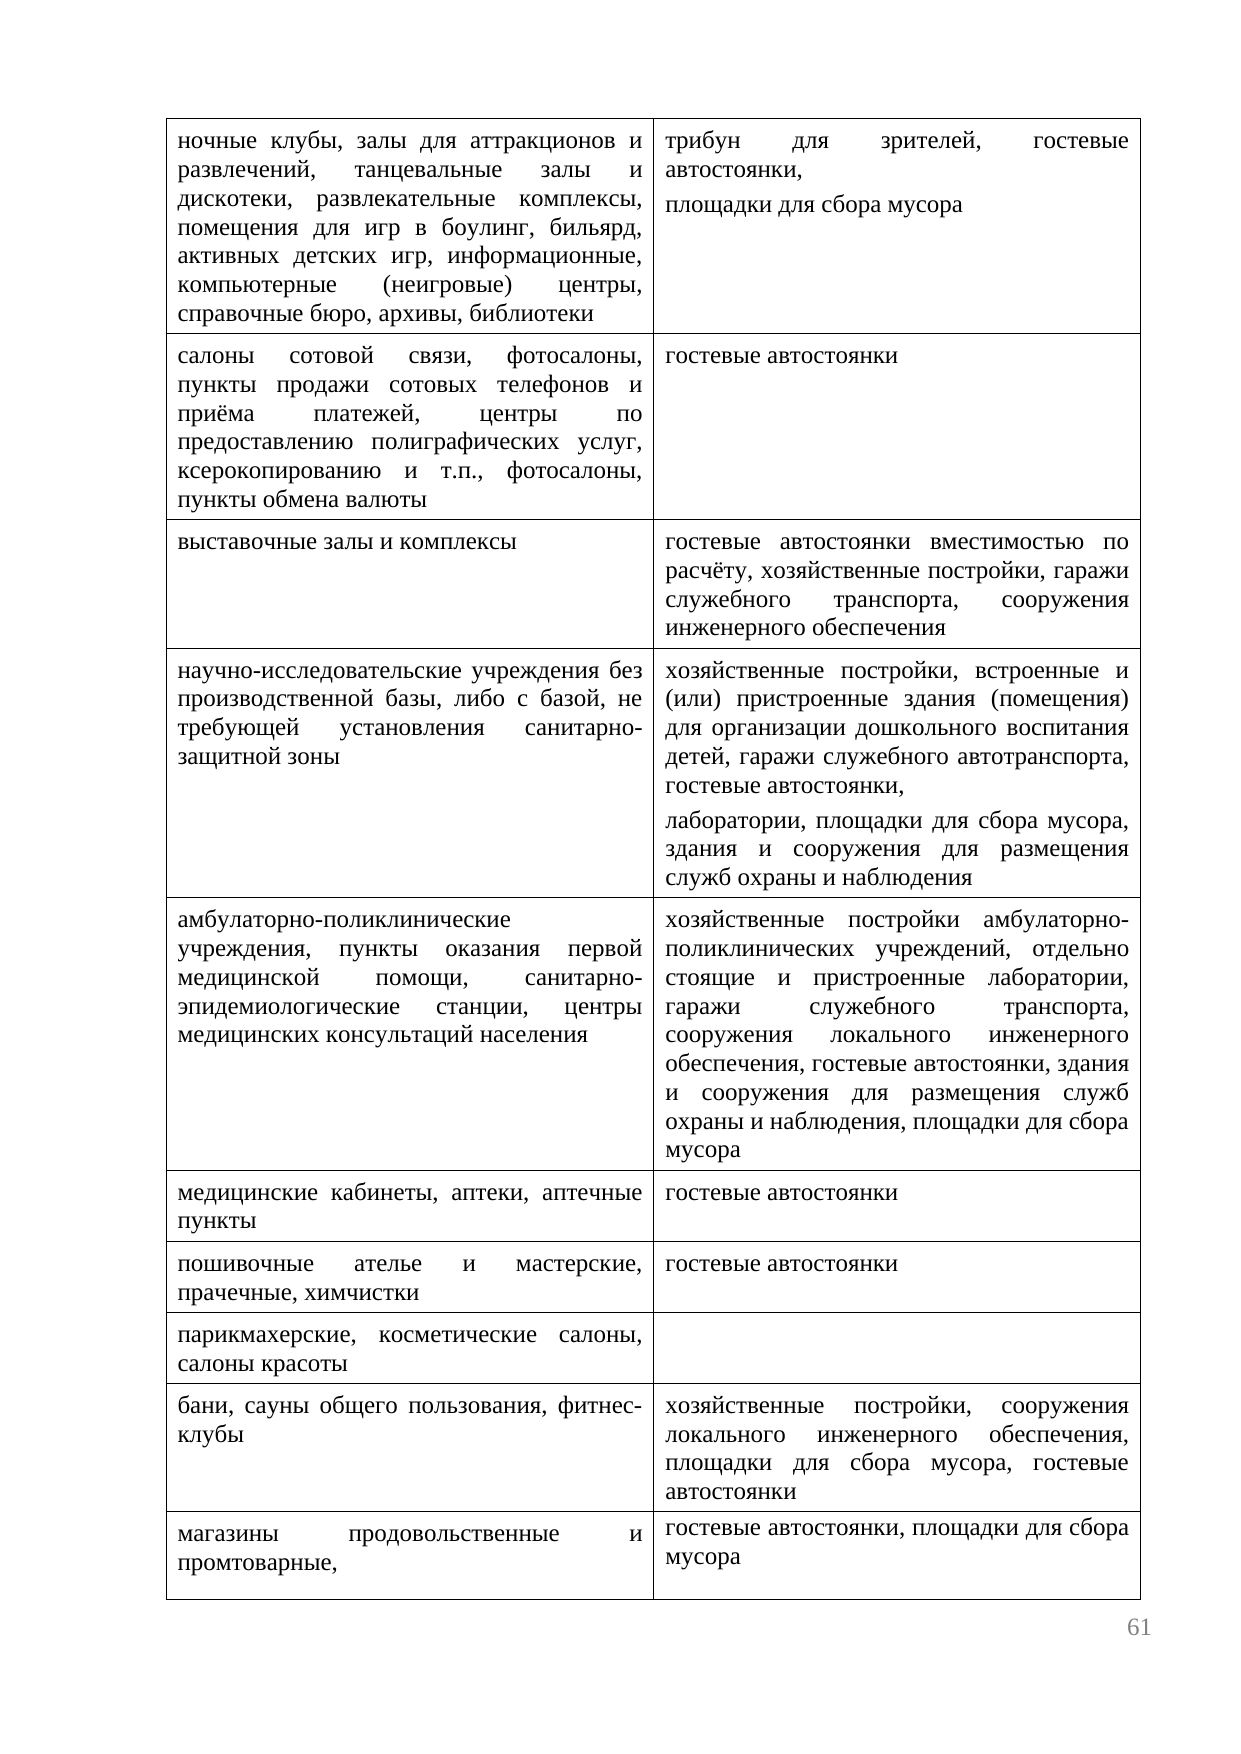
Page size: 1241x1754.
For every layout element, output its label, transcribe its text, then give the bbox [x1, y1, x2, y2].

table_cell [654, 1512, 1140, 1598]
table_cell пошивочные ателье и мастерские, прачечные, химчистки [167, 1242, 653, 1312]
table_cell гостевые автостоянки вместимостью по расчёту, хозяйственные постройки, гаражи служебного транспорта, сооружения инженерного обеспечения [654, 520, 1140, 647]
table_cell ночные клубы, залы для аттракционов и развлечений, танцевальные залы и дискотеки, развлекательные комплексы, помещения для игр в боулинг, бильярд, активных детских игр, информационные, компьютерные (неигровые) центры, справочные бюро, архивы, библиотеки [167, 119, 653, 333]
table_cell хозяйственные постройки амбулаторно-поликлинических учреждений, отдельно стоящие и пристроенные лаборатории, гаражи служебного транспорта, сооружения локального инженерного обеспечения, гостевые автостоянки, здания и сооружения для размещения служб охраны и наблюдения, площадки для сбора мусора [654, 898, 1140, 1169]
table_cell парикмахерские, косметические салоны, салоны красоты [167, 1313, 653, 1383]
table_cell бани, сауны общего пользования, фитнес-клубы [167, 1384, 653, 1511]
table_cell научно-исследовательские учреждения без производственной базы, либо с базой, не требующей установления санитарно-защитной зоны [167, 649, 653, 897]
table_cell амбулаторно-поликлинические учреждения, пункты оказания первой медицинской помощи, санитарно-эпидемиологические станции, центры медицинских консультаций населения [167, 898, 653, 1169]
table_cell медицинские кабинеты, аптеки, аптечные пункты [167, 1171, 653, 1241]
table_cell хозяйственные постройки, сооружения локального инженерного обеспечения, площадки для сбора мусора, гостевые автостоянки [654, 1384, 1140, 1511]
table_cell гостевые автостоянки [654, 1171, 1140, 1241]
table_cell гостевые автостоянки [654, 1242, 1140, 1312]
table_cell салоны сотовой связи, фотосалоны, пункты продажи сотовых телефонов и приёма платежей, центры по предоставлению полиграфических услуг, ксерокопированию и т.п., фотосалоны, пункты обмена валюты [167, 334, 653, 519]
table_cell гостевые автостоянки [654, 334, 1140, 519]
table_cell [167, 1512, 653, 1598]
table_cell [654, 1313, 1140, 1383]
table_cell выставочные залы и комплексы [167, 520, 653, 647]
table_cell хозяйственные постройки, встроенные и (или) пристроенные здания (помещения) для организации дошкольного воспитания детей, гаражи служебного автотранспорта, гостевые автостоянки, лаборатории, площадки для сбора мусора, здания и сооружения для размещения служб охраны и наблюдения [654, 649, 1140, 897]
